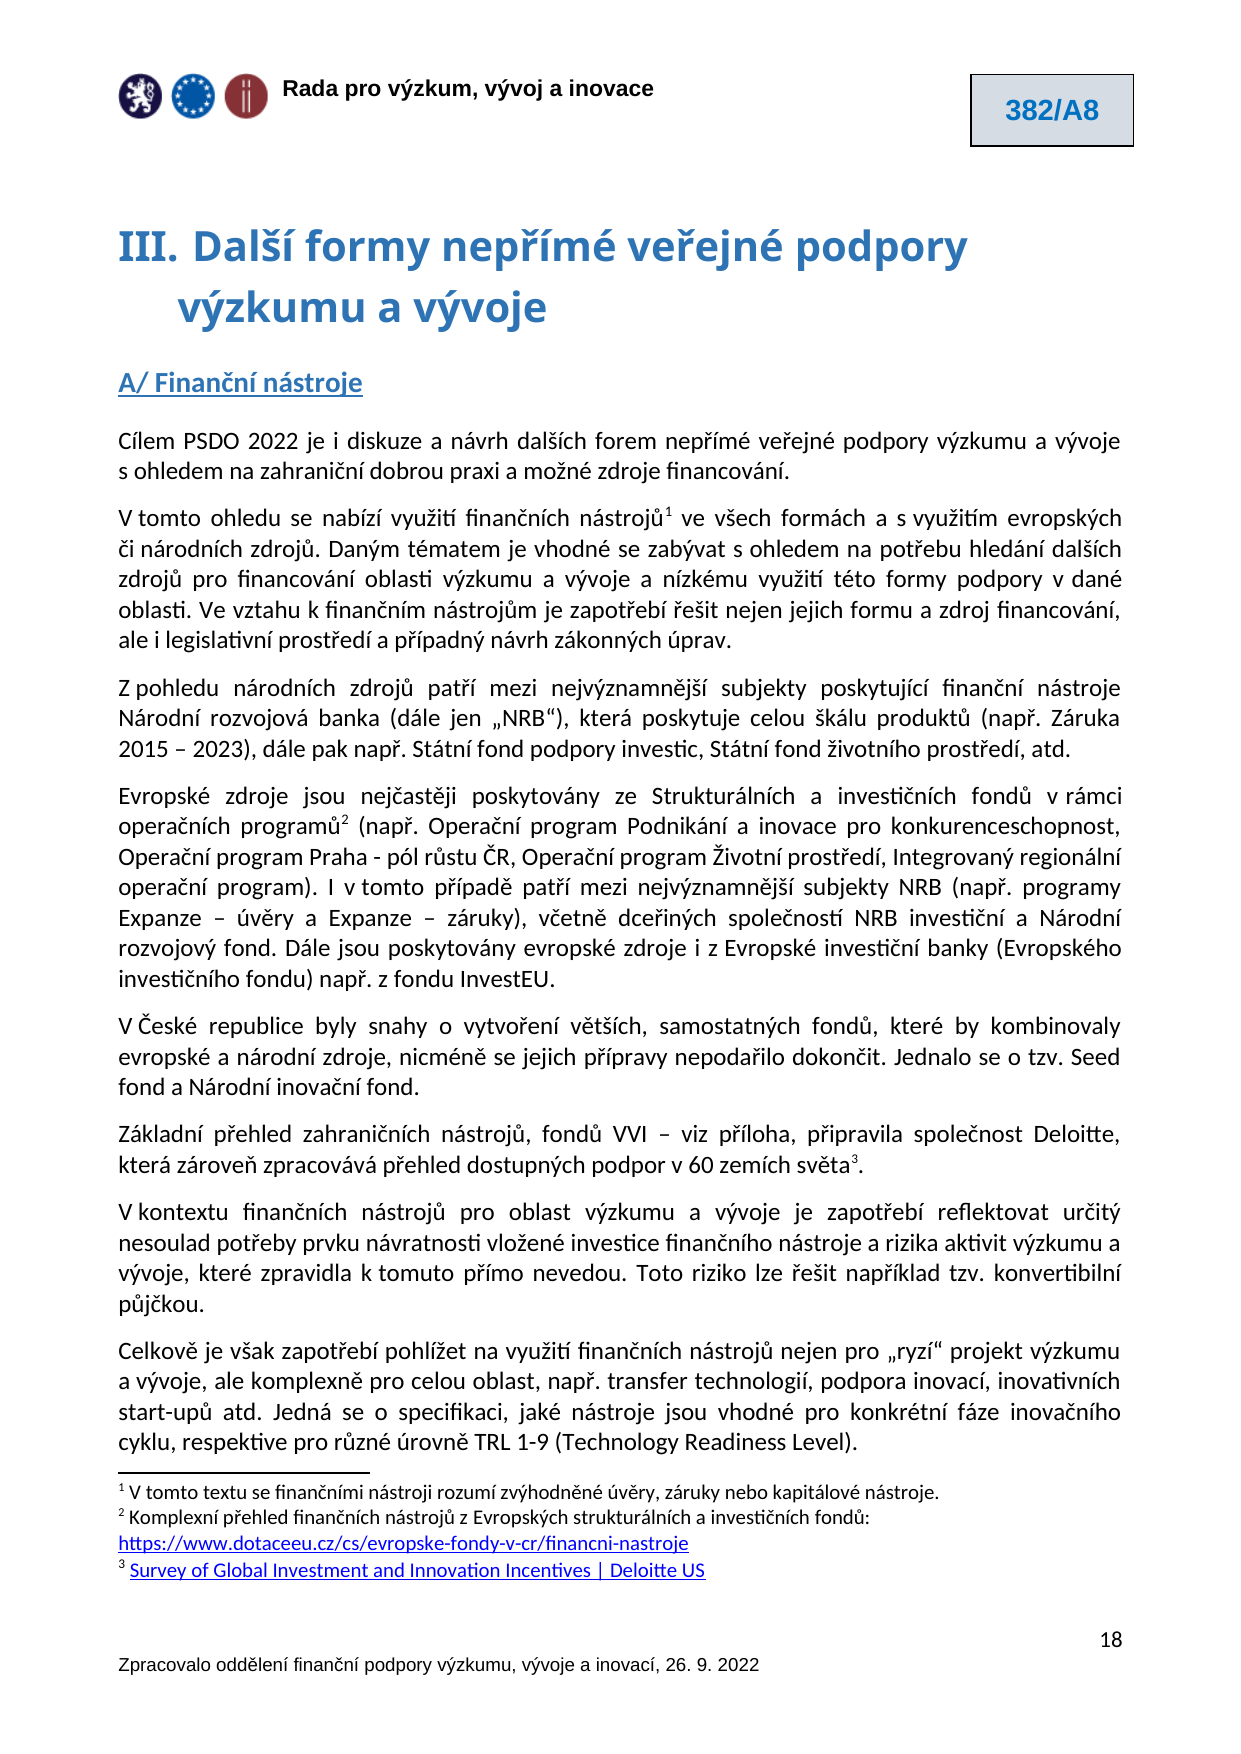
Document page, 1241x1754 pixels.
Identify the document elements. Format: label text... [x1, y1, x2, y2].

subtitle Další formy nepřímé veřejné podpory výzkumu a vývoje [118, 217, 1122, 335]
text Základní přehled zahraničních nástrojů, fondů VVI – viz příloha, připravila společnost Deloitte, která zároveň zpracovává přehled dostupných podpor v 60 zemích světa. [118, 1118, 1122, 1179]
text V České republice byly snahy o vytvoření větších, samostatných fondů, které by kombinovaly evropské a národní zdroje, nicméně se jejich přípravy nepodařilo dokončit. Jednalo se o tzv. Seed fond a Národní inovační fond. [118, 1010, 1122, 1102]
subtitle A/ Finanční nástroje [118, 364, 1122, 400]
text Celkově je však zapotřebí pohlížet na využití finančních nástrojů nejen pro „ryzí“ projekt výzkumu a vývoje, ale komplexně pro celou oblast, např. transfer technologií, podpora inovací, inovativních start-upů atd. Jedná se o specifikaci, jaké nástroje jsou vhodné pro konkrétní fáze inovačního cyklu, respektive pro různé úrovně TRL 1-9 (Technology Readiness Level). [118, 1335, 1122, 1457]
text V kontextu finančních nástrojů pro oblast výzkumu a vývoje je zapotřebí reflektovat určitý nesoulad potřeby prvku návratnosti vložené investice finančního nástroje a rizika aktivit výzkumu a vývoje, které zpravidla k tomuto přímo nevedou. Toto riziko lze řešit například tzv. konvertibilní půjčkou. [118, 1196, 1122, 1318]
picture [118, 73, 268, 120]
text Z pohledu národních zdrojů patří mezi nejvýznamnější subjekty poskytující finanční nástroje Národní rozvojová banka (dále jen „NRB“), která poskytuje celou škálu produktů (např. Záruka 2015 – 2023), dále pak např. Státní fond podpory investic, Státní fond životního prostředí, atd. [118, 672, 1122, 763]
text Evropské zdroje jsou nejčastěji poskytovány ze Strukturálních a investičních fondů v rámci operačních programů (např. Operační program Podnikání a inovace pro konkurenceschopnost, Operační program Praha - pól růstu ČR, Operační program Životní prostředí, Integrovaný regionální operační program). I v tomto případě patří mezi nejvýznamnější subjekty NRB (např. programy Expanze – úvěry a Expanze – záruky), včetně dceřiných společností NRB investiční a Národní rozvojový fond. Dále jsou poskytovány evropské zdroje i z Evropské investiční banky (Evropského investičního fondu) např. z fondu InvestEU. [118, 780, 1122, 994]
text V tomto ohledu se nabízí využití finančních nástrojů ve všech formách a s využitím evropských či národních zdrojů. Daným tématem je vhodné se zabývat s ohledem na potřebu hledání dalších zdrojů pro financování oblasti výzkumu a vývoje a nízkému využití této formy podpory v dané oblasti. Ve vztahu k finančním nástrojům je zapotřebí řešit nejen jejich formu a zdroj financování, ale i legislativní prostředí a případný návrh zákonných úprav. [118, 502, 1122, 655]
text Cílem PSDO 2022 je i diskuze a návrh dalších forem nepřímé veřejné podpory výzkumu a vývoje s ohledem na zahraniční dobrou praxi a možné zdroje financování. [118, 425, 1122, 486]
